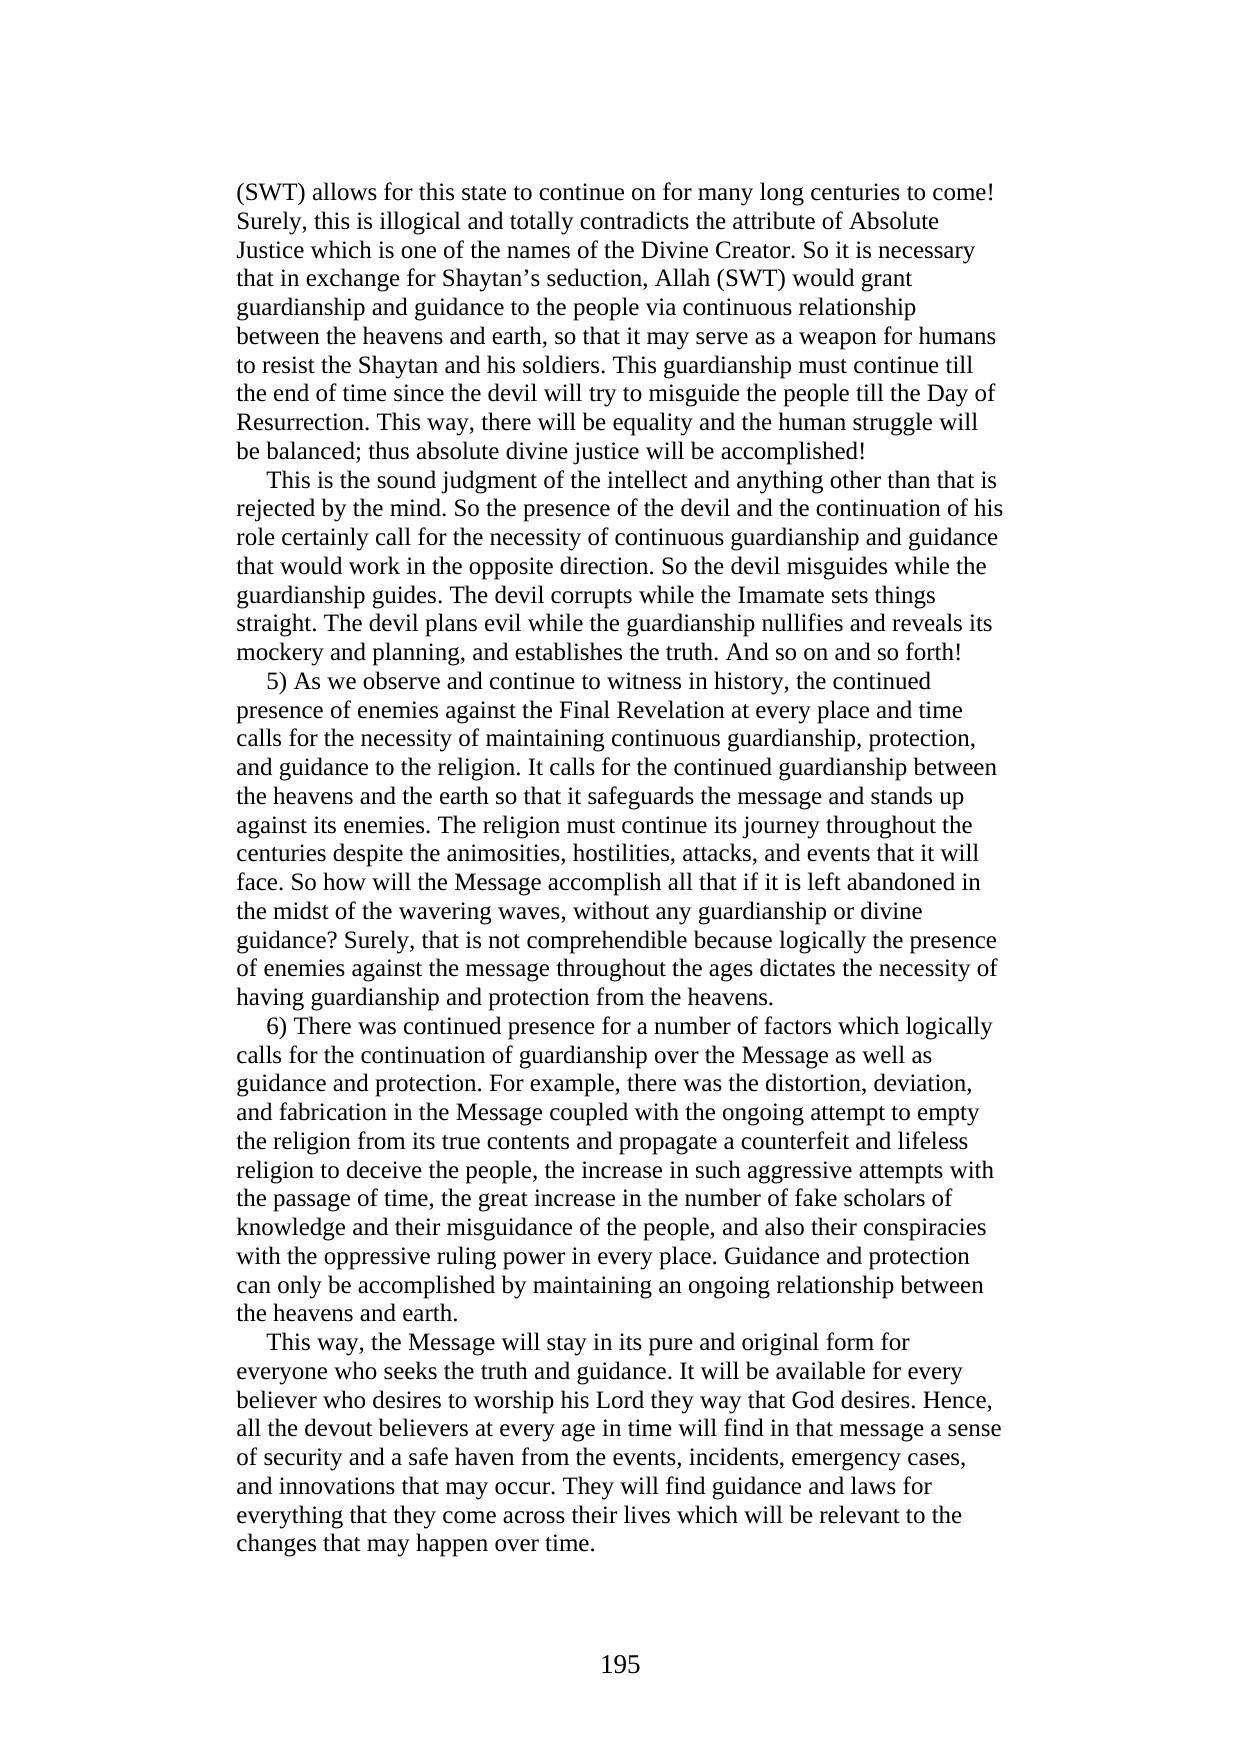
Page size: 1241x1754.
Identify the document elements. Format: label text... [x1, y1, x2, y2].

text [236, 177, 1004, 465]
text 6) There was continued presence for a number of factors which logically calls for the continuation of guardianship over the Message as well as guidance and protection. For example, there was the distortion, deviation, and fabrication in the Message coupled with the ongoing attempt to empty the religion from its true contents and propagate a counterfeit and lifeless religion to deceive the people, the increase in such aggressive attempts with the passage of time, the great increase in the number of fake scholars of knowledge and their misguidance of the people, and also their conspiracies with the oppressive ruling power in every place. Guidance and protection can only be accomplished by maintaining an ongoing relationship between the heavens and earth. [236, 1011, 1004, 1327]
text This way, the Message will stay in its pure and original form for everyone who seeks the truth and guidance. It will be available for every believer who desires to worship his Lord they way that God desires. Hence, all the devout believers at every age in time will find in that message a sense of security and a safe haven from the events, incidents, emergency cases, and innovations that may occur. They will find guidance and laws for everything that they come across their lives which will be relevant to the changes that may happen over time. [236, 1327, 1004, 1557]
text This is the sound judgment of the intellect and anything other than that is rejected by the mind. So the presence of the devil and the continuation of his role certainly call for the necessity of continuous guardianship and guidance that would work in the opposite direction. So the devil misguides while the guardianship guides. The devil corrupts while the Imamate sets things straight. The devil plans evil while the guardianship nullifies and reveals its mockery and planning, and establishes the truth. And so on and so forth! [236, 465, 1004, 666]
text 5) As we observe and continue to witness in history, the continued presence of enemies against the Final Revelation at every place and time calls for the necessity of maintaining continuous guardianship, protection, and guidance to the religion. It calls for the continued guardianship between the heavens and the earth so that it safeguards the message and stands up against its enemies. The religion must continue its journey throughout the centuries despite the animosities, hostilities, attacks, and events that it will face. So how will the Message accomplish all that if it is left abandoned in the midst of the wavering waves, without any guardianship or divine guidance? Surely, that is not comprehendible because logically the presence of enemies against the message throughout the ages dictates the necessity of having guardianship and protection from the heavens. [236, 666, 1004, 1011]
